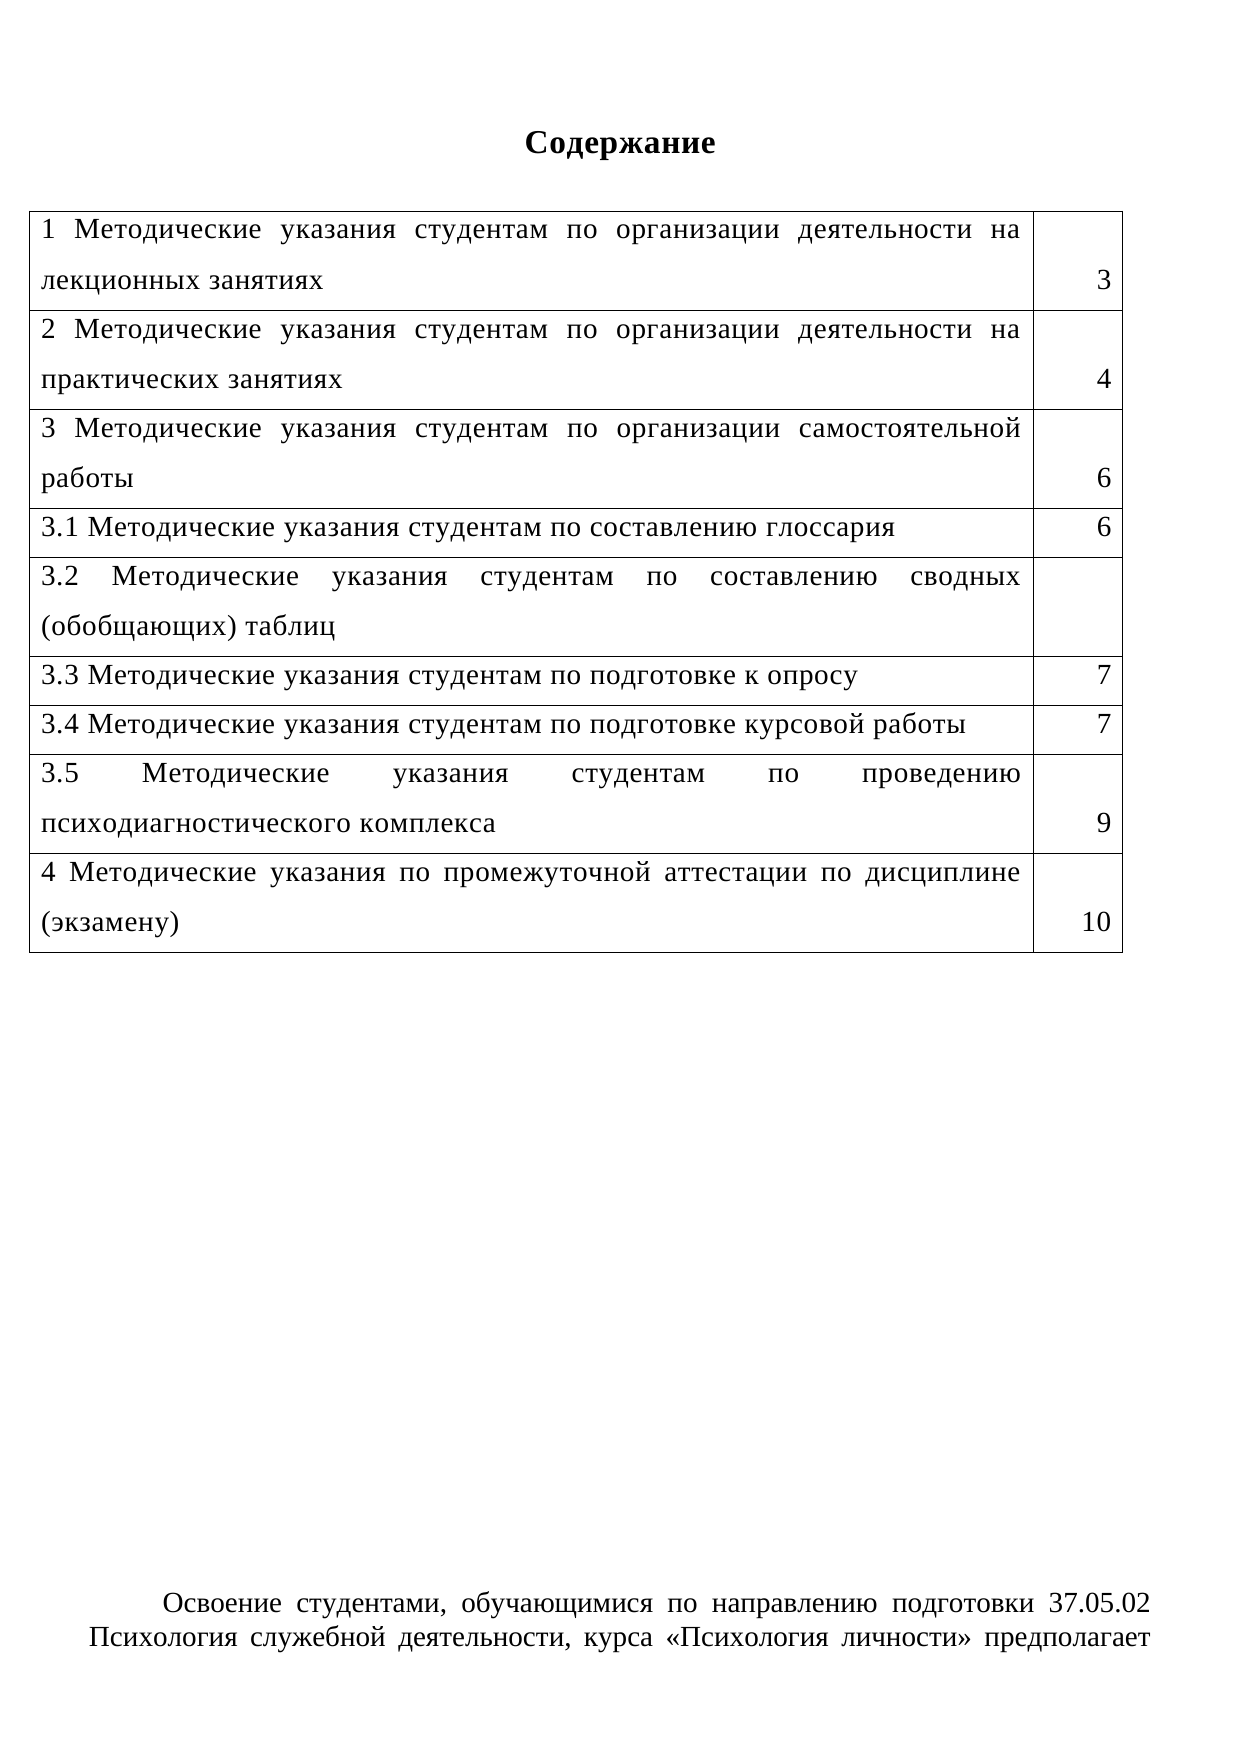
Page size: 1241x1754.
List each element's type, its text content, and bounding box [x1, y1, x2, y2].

table_cell 6 [1034, 410, 1122, 508]
table_header 3 [1034, 212, 1122, 310]
table_cell 2 Методические указания студентам по организации деятельности на практических занятиях [30, 311, 1033, 409]
table_cell [1034, 558, 1122, 656]
table_cell 9 [1034, 755, 1122, 853]
table_cell 10 [1034, 854, 1122, 952]
text Содержание [89, 122, 1152, 161]
table_header 1 Методические указания студентам по организации деятельности на лекционных занятиях [30, 212, 1033, 310]
table_cell 3.1 Методические указания студентам по составлению глоссария [30, 509, 1033, 557]
table_cell 3.3 Методические указания студентам по подготовке к опросу [30, 657, 1033, 705]
table_cell 3 Методические указания студентам по организации самостоятельной работы [30, 410, 1033, 508]
table_cell 3.4 Методические указания студентам по подготовке курсовой работы [30, 706, 1033, 754]
table_cell 3.5 Методические указания студентам по проведению психодиагностического комплекса [30, 755, 1033, 853]
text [89, 1586, 1152, 1653]
table_cell 4 [1034, 311, 1122, 409]
table_cell 3.2 Методические указания студентам по составлению сводных (обобщающих) таблиц [30, 558, 1033, 656]
table_cell 6 [1034, 509, 1122, 557]
table_cell 4 Методические указания по промежуточной аттестации по дисциплине (экзамену) [30, 854, 1033, 952]
table_cell 7 [1034, 706, 1122, 754]
table_cell 7 [1034, 657, 1122, 705]
